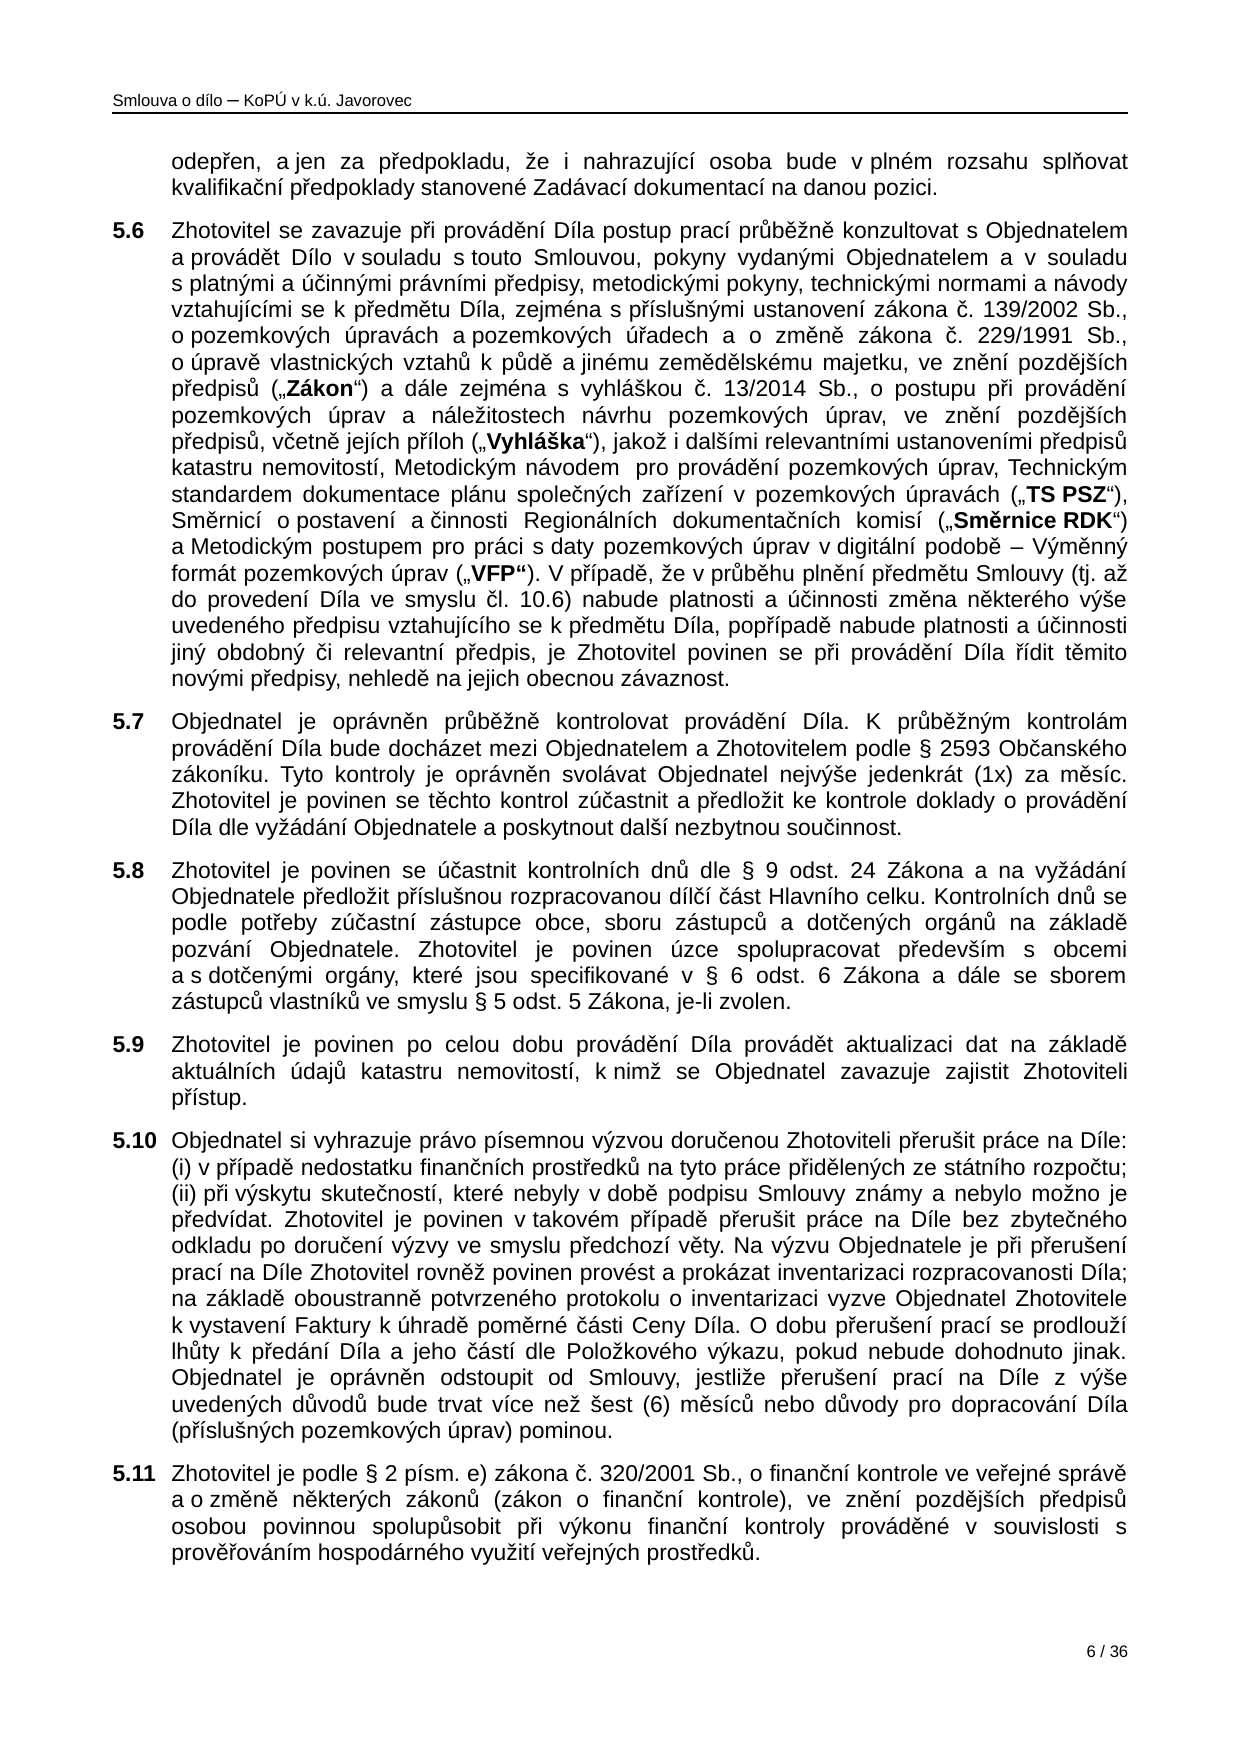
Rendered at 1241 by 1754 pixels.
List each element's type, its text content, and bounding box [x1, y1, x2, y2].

text Objednatel je oprávněn průběžně kontrolovat provádění Díla. K průběžným kontrolám provádění Díla bude docházet mezi Objednatelem a Zhotovitelem podle § 2593 Občanského zákoníku. Tyto kontroly je oprávněn svolávat Objednatel nejvýše jedenkrát (1x) za měsíc. Zhotovitel je povinen se těchto kontrol zúčastnit a předložit ke kontrole doklady o provádění Díla dle vyžádání Objednatele a poskytnout další nezbytnou součinnost. [112, 708, 1128, 840]
text Zhotovitel je povinen po celou dobu provádění Díla provádět aktualizaci dat na základě aktuálních údajů katastru nemovitostí, k nimž se Objednatel zavazuje zajistit Zhotoviteli přístup. [112, 1031, 1128, 1110]
text Zhotovitel se zavazuje při provádění Díla postup prací průběžně konzultovat s Objednatelem a provádět Dílo v souladu s touto Smlouvou, pokyny vydanými Objednatelem a v souladu s platnými a účinnými právními předpisy, metodickými pokyny, technickými normami a návody vztahujícími se k předmětu Díla, zejména s příslušnými ustanovení zákona č. 139/2002 Sb., o pozemkových úpravách a pozemkových úřadech a o změně zákona č. 229/1991 Sb., o úpravě vlastnických vztahů k půdě a jinému zemědělskému majetku, ve znění pozdějších předpisů („Zákon“) a dále zejména s vyhláškou č. 13/2014 Sb., o postupu při provádění pozemkových úprav a náležitostech návrhu pozemkových úprav, ve znění pozdějších předpisů, včetně jejích příloh („Vyhláška“), jakož i dalšími relevantními ustanoveními předpisů katastru nemovitostí, Metodickým návodem pro provádění pozemkových úprav, Technickým standardem dokumentace plánu společných zařízení v pozemkových úpravách („TS PSZ“), Směrnicí o postavení a činnosti Regionálních dokumentačních komisí („Směrnice RDK“) a Metodickým postupem pro práci s daty pozemkových úprav v digitální podobě – Výměnný formát pozemkových úprav („VFP“). V případě, že v průběhu plnění předmětu Smlouvy (tj. až do provedení Díla ve smyslu čl. 10.6) nabude platnosti a účinnosti změna některého výše uvedeného předpisu vztahujícího se k předmětu Díla, popřípadě nabude platnosti a účinnosti jiný obdobný či relevantní předpis, je Zhotovitel povinen se při provádění Díla řídit těmito novými předpisy, nehledě na jejich obecnou závaznost. [112, 217, 1128, 691]
text Objednatel si vyhrazuje právo písemnou výzvou doručenou Zhotoviteli přerušit práce na Díle: (i) v případě nedostatku finančních prostředků na tyto práce přidělených ze státního rozpočtu; (ii) při výskytu skutečností, které nebyly v době podpisu Smlouvy známy a nebylo možno je předvídat. Zhotovitel je povinen v takovém případě přerušit práce na Díle bez zbytečného odkladu po doručení výzvy ve smyslu předchozí věty. Na výzvu Objednatele je při přerušení prací na Díle Zhotovitel rovněž povinen provést a prokázat inventarizaci rozpracovanosti Díla; na základě oboustranně potvrzeného protokolu o inventarizaci vyzve Objednatel Zhotovitele k vystavení Faktury k úhradě poměrné části Ceny Díla. O dobu přerušení prací se prodlouží lhůty k předání Díla a jeho částí dle Položkového výkazu, pokud nebude dohodnuto jinak. Objednatel je oprávněn odstoupit od Smlouvy, jestliže přerušení prací na Díle z výše uvedených důvodů bude trvat více než šest (6) měsíců nebo důvody pro dopracování Díla (příslušných pozemkových úprav) pominou. [112, 1127, 1128, 1443]
text Zhotovitel je podle § 2 písm. e) zákona č. 320/2001 Sb., o finanční kontrole ve veřejné správě a o změně některých zákonů (zákon o finanční kontrole), ve znění pozdějších předpisů osobou povinnou spolupůsobit při výkonu finanční kontroly prováděné v souvislosti s prověřováním hospodárného využití veřejných prostředků. [112, 1460, 1128, 1565]
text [112, 148, 1128, 200]
text Zhotovitel je povinen se účastnit kontrolních dnů dle § 9 odst. 24 Zákona a na vyžádání Objednatele předložit příslušnou rozpracovanou dílčí část Hlavního celku. Kontrolních dnů se podle potřeby zúčastní zástupce obce, sboru zástupců a dotčených orgánů na základě pozvání Objednatele. Zhotovitel je povinen úzce spolupracovat především s obcemi a s dotčenými orgány, které jsou specifikované v § 6 odst. 6 Zákona a dále se sborem zástupců vlastníků ve smyslu § 5 odst. 5 Zákona, je-li zvolen. [112, 857, 1128, 1015]
